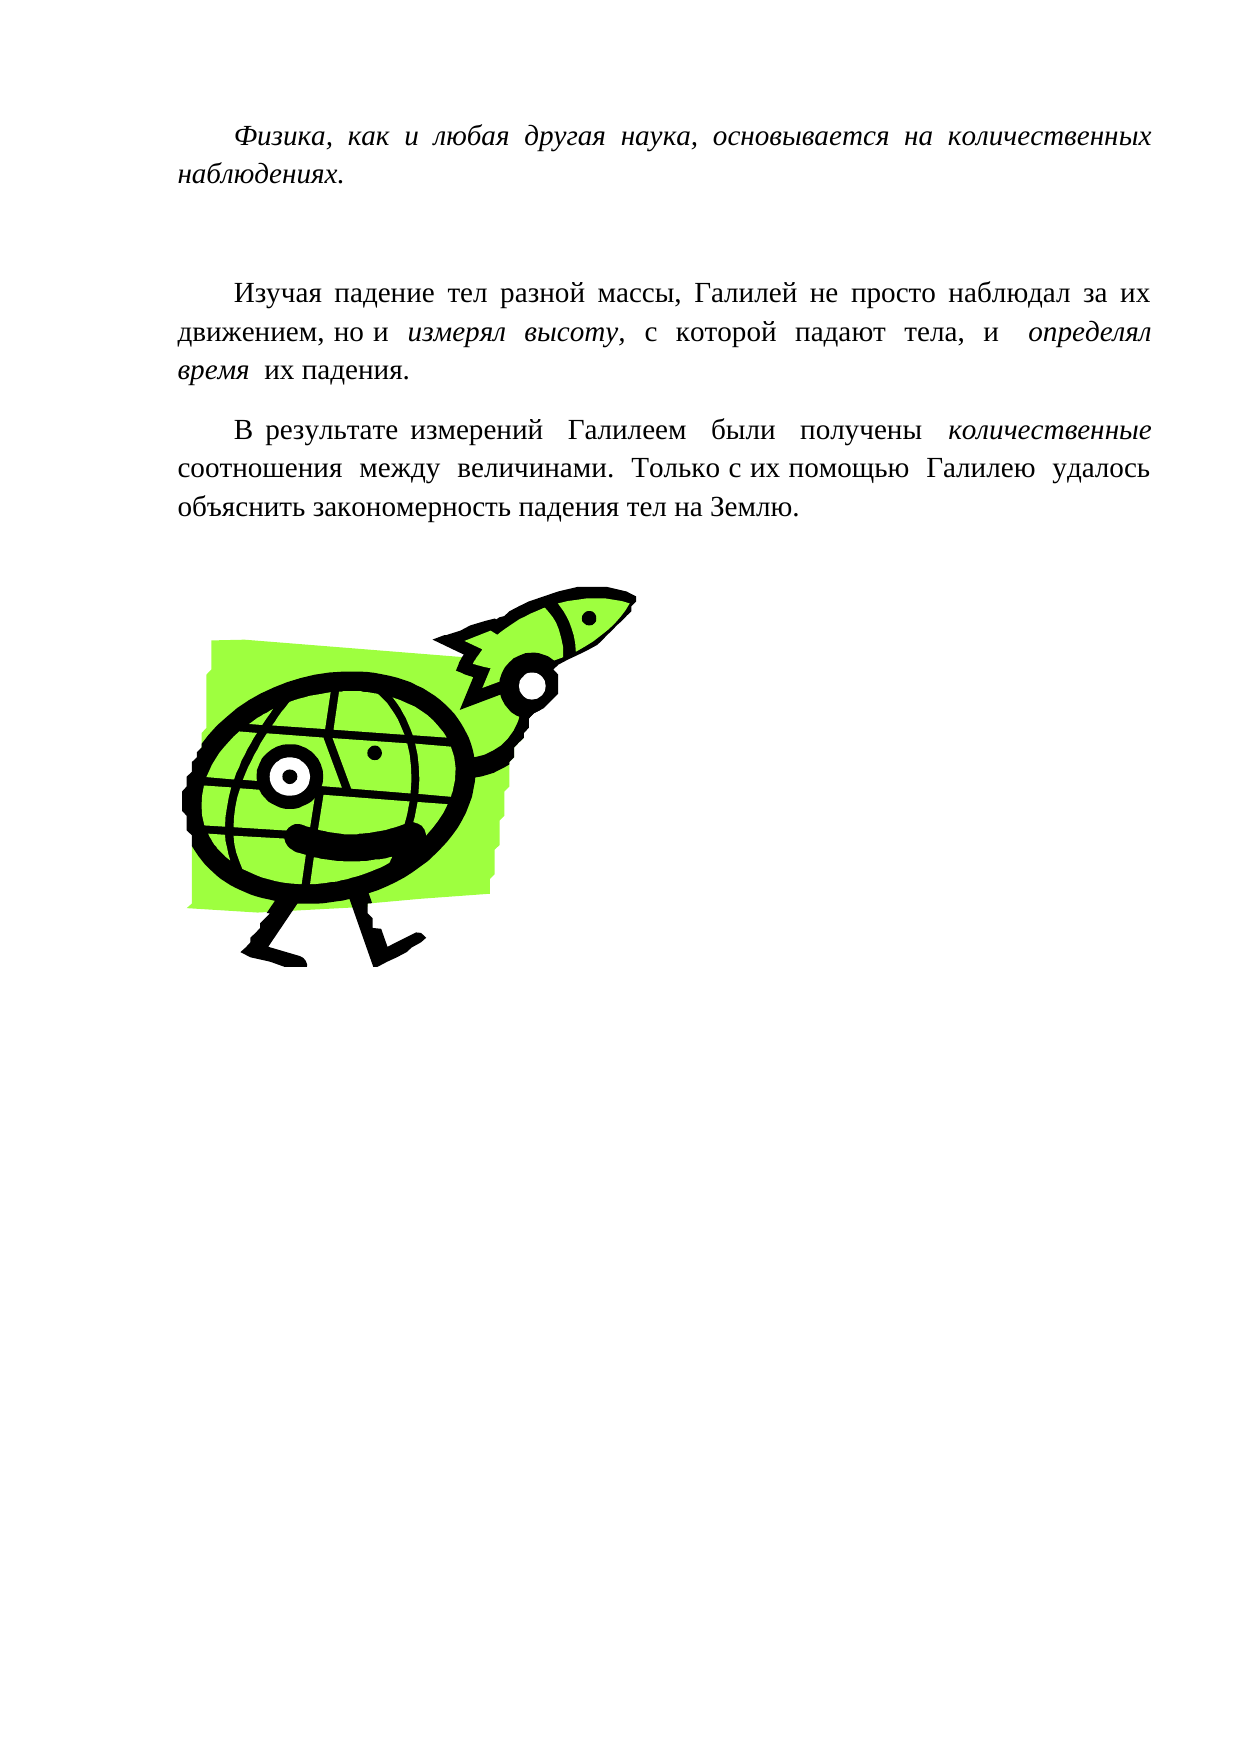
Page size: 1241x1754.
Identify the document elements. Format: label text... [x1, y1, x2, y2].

text Физика, как и любая другая наука, основывается на количественных наблюдениях. [177, 118, 1152, 190]
text В результате измерений Галилеем были получены количественные соотношения между величинами. Только с их помощью Галилею удалось объяснить закономерность падения тел на Землю. [177, 412, 1152, 522]
text Изучая падение тел разной массы, Галилей не просто наблюдал за их движением, но и измерял высоту, с которой падают тела, и определял время их падения. [177, 275, 1152, 386]
